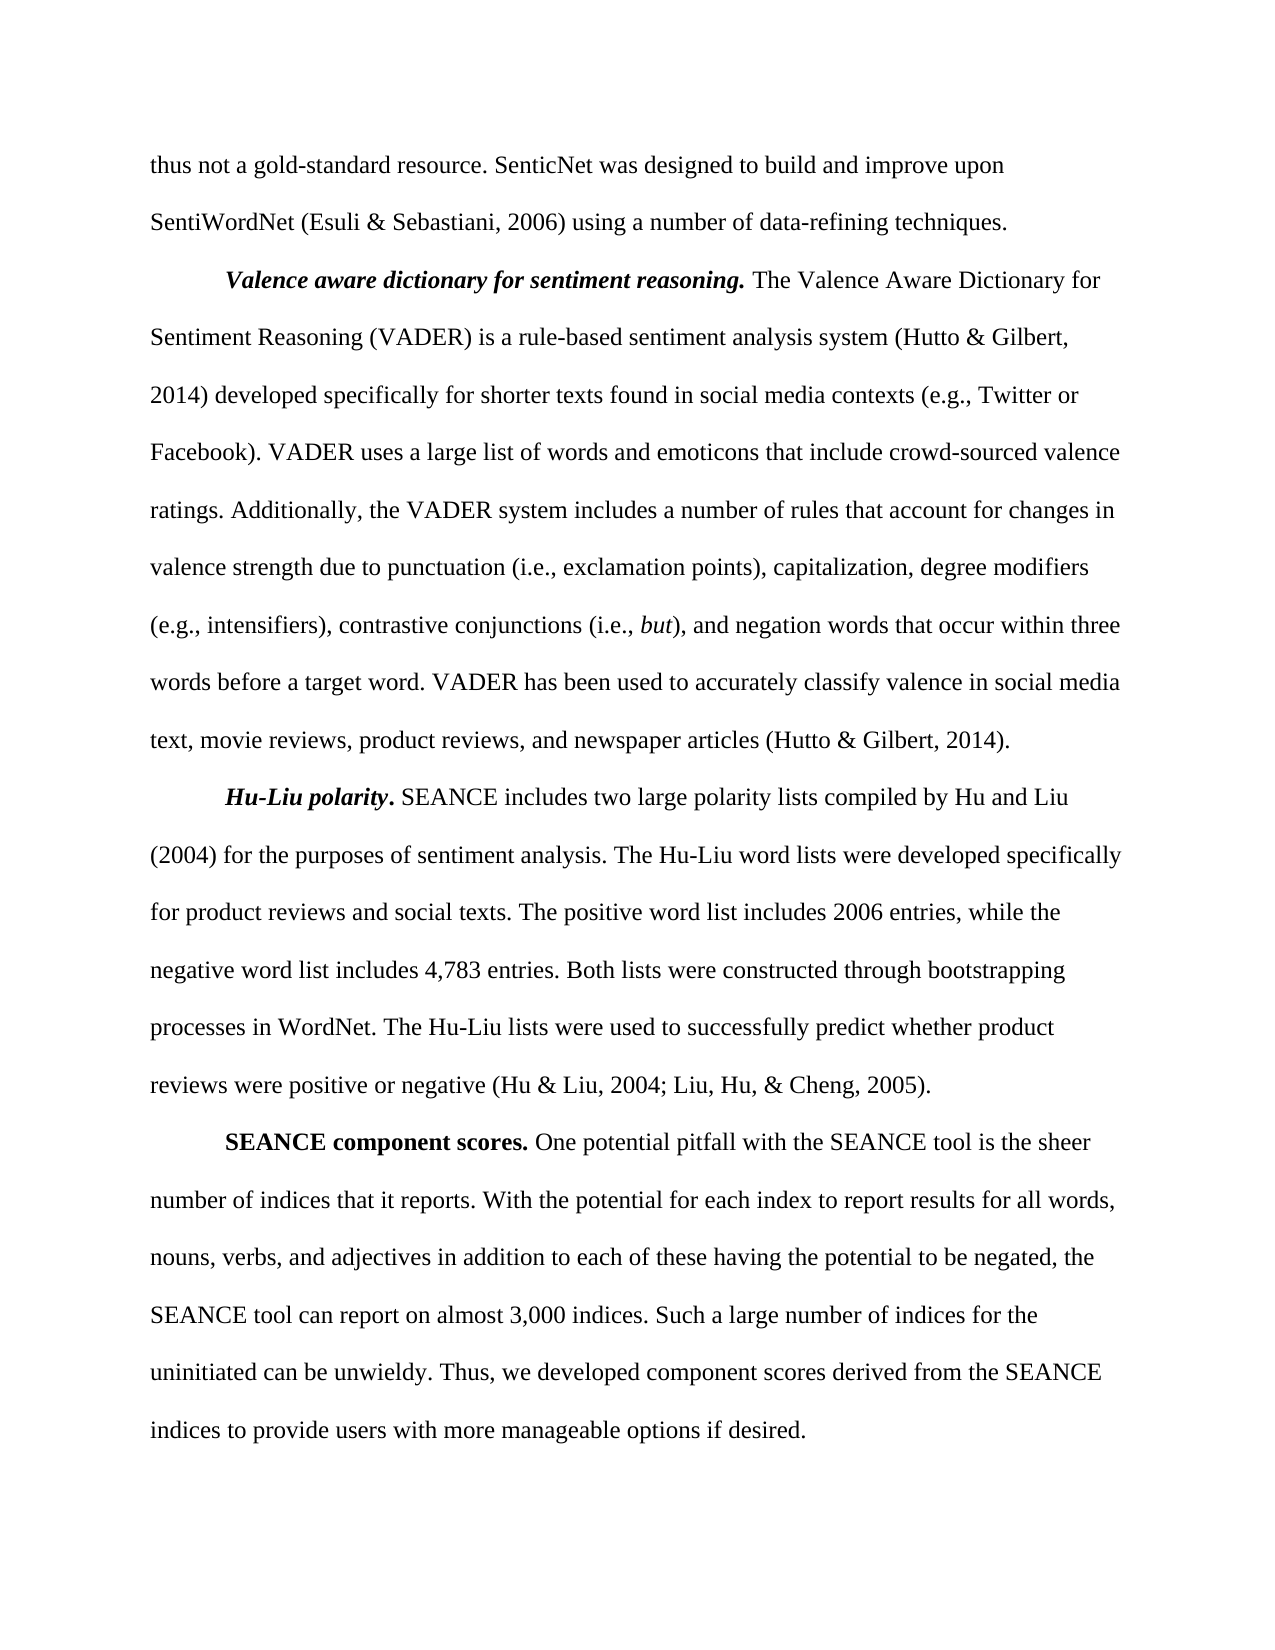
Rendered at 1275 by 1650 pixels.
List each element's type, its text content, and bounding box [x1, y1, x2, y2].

text Hu-Liu polarity. SEANCE includes two large polarity lists compiled by Hu and Liu (2004) for the purposes of sentiment analysis. The Hu-Liu word lists were developed specifically for product reviews and social texts. The positive word list includes 2006 entries, while the negative word list includes 4,783 entries. Both lists were constructed through bootstrapping processes in WordNet. The Hu-Liu lists were used to successfully predict whether product reviews were positive or negative (Hu & Liu, 2004; Liu, Hu, & Cheng, 2005). [150, 782, 1125, 1099]
text SEANCE component scores. One potential pitfall with the SEANCE tool is the sheer number of indices that it reports. With the potential for each index to report results for all words, nouns, verbs, and adjectives in addition to each of these having the potential to be negated, the SEANCE tool can report on almost 3,000 indices. Such a large number of indices for the uninitiated can be unwieldy. Thus, we developed component scores derived from the SEANCE indices to provide users with more manageable options if desired. [150, 1127, 1125, 1444]
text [150, 150, 1125, 236]
text Valence aware dictionary for sentiment reasoning. The Valence Aware Dictionary for Sentiment Reasoning (VADER) is a rule-based sentiment analysis system (Hutto & Gilbert, 2014) developed specifically for shorter texts found in social media contexts (e.g., Twitter or Facebook). VADER uses a large list of words and emoticons that include crowd-sourced valence ratings. Additionally, the VADER system includes a number of rules that account for changes in valence strength due to punctuation (i.e., exclamation points), capitalization, degree modifiers (e.g., intensifiers), contrastive conjunctions (i.e., but), and negation words that occur within three words before a target word. VADER has been used to accurately classify valence in social media text, movie reviews, product reviews, and newspaper articles (Hutto & Gilbert, 2014). [150, 265, 1125, 754]
